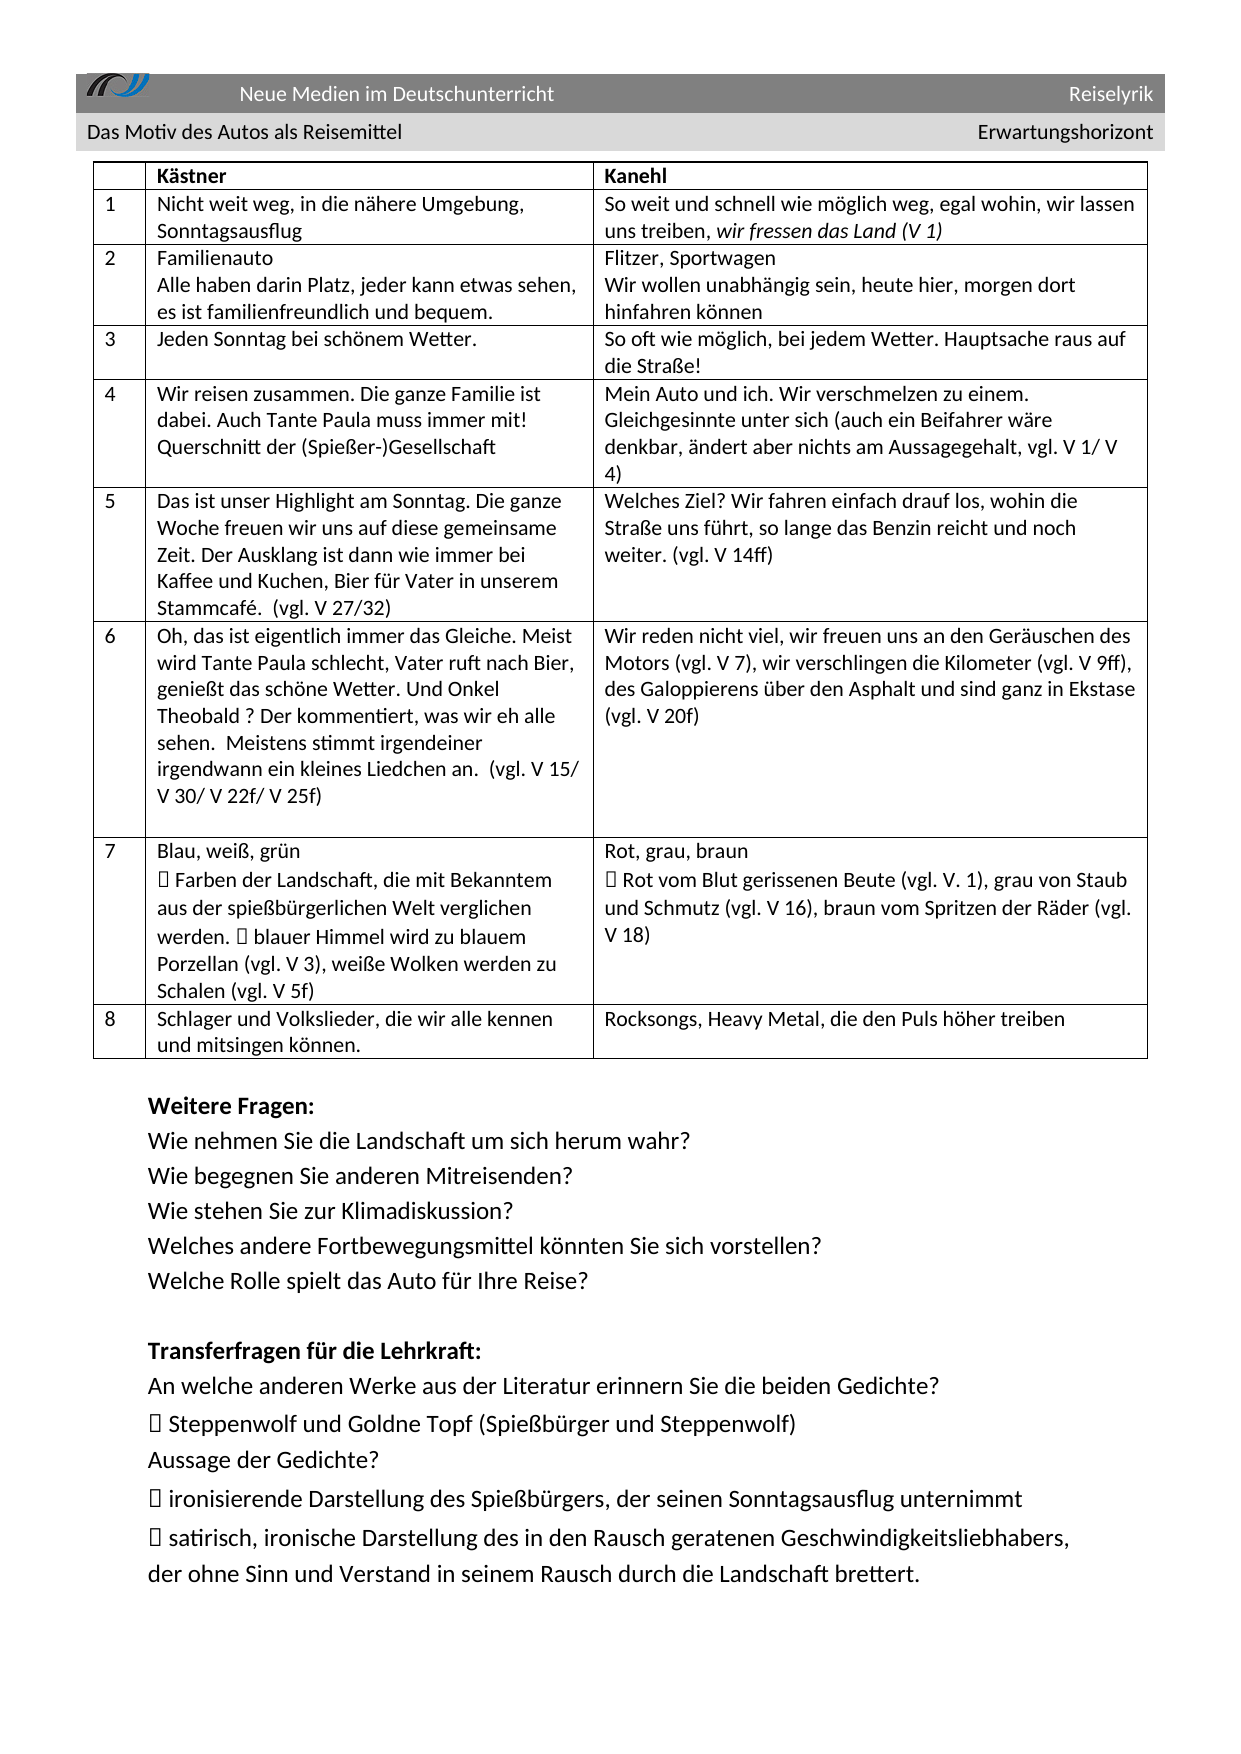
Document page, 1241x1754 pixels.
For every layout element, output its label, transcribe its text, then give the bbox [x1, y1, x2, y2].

table_cell 1 [94, 190, 145, 243]
table_cell 6 [94, 622, 145, 837]
table_cell Welches Ziel? Wir fahren einfach drauf los, wohin die Straße uns führt, so lange das Benzin reicht und noch weiter. (vgl. V 14ff) [594, 488, 1147, 621]
table_cell Das ist unser Highlight am Sonntag. Die ganze Woche freuen wir uns auf diese gemeinsame Zeit. Der Ausklang ist dann wie immer bei Kaffee und Kuchen, Bier für Vater in unserem Stammcafé. (vgl. V 27/32) [146, 488, 593, 621]
table_cell Wir reisen zusammen. Die ganze Familie ist dabei. Auch Tante Paula muss immer mit! Querschnitt der (Spießer-)Gesellschaft [146, 380, 593, 487]
table_cell Wir reden nicht viel, wir freuen uns an den Geräuschen des Motors (vgl. V 7), wir verschlingen die Kilometer (vgl. V 9ff), des Galoppierens über den Asphalt und sind ganz in Ekstase (vgl. V 20f) [594, 622, 1147, 837]
picture [86, 73, 150, 97]
table_cell Mein Auto und ich. Wir verschmelzen zu einem. Gleichgesinnte unter sich (auch ein Beifahrer wäre denkbar, ändert aber nichts am Aussagegehalt, vgl. V 1/ V 4) [594, 380, 1147, 487]
table_cell 2 [94, 245, 145, 324]
table_cell 8 [94, 1005, 145, 1058]
table_cell Nicht weit weg, in die nähere Umgebung, Sonntagsausflug [146, 190, 593, 243]
table_cell Oh, das ist eigentlich immer das Gleiche. Meist wird Tante Paula schlecht, Vater ruft nach Bier, genießt das schöne Wetter. Und Onkel Theobald ? Der kommentiert, was wir eh alle sehen. Meistens stimmt irgendeiner irgendwann ein kleines Liedchen an. (vgl. V 15/ V 30/ V 22f/ V 25f) [146, 622, 593, 837]
table_cell Rocksongs, Heavy Metal, die den Puls höher treiben [594, 1005, 1147, 1058]
table_cell Blau, weiß, grün  Farben der Landschaft, die mit Bekanntem aus der spießbürgerlichen Welt verglichen werden.  blauer Himmel wird zu blauem Porzellan (vgl. V 3), weiße Wolken werden zu Schalen (vgl. V 5f) [146, 838, 593, 1004]
table_cell 3 [94, 326, 145, 379]
table_cell Rot, grau, braun  Rot vom Blut gerissenen Beute (vgl. V. 1), grau von Staub und Schmutz (vgl. V 16), braun vom Spritzen der Räder (vgl. V 18) [594, 838, 1147, 1004]
table_cell Jeden Sonntag bei schönem Wetter. [146, 326, 593, 379]
table_cell 7 [94, 838, 145, 1004]
table_header [94, 163, 145, 189]
table_header Kanehl [594, 163, 1147, 189]
table_cell 5 [94, 488, 145, 621]
table_cell Familienauto Alle haben darin Platz, jeder kann etwas sehen, es ist familienfreundlich und bequem. [146, 245, 593, 324]
table_cell So oft wie möglich, bei jedem Wetter. Hauptsache raus auf die Straße! [594, 326, 1147, 379]
table_cell So weit und schnell wie möglich weg, egal wohin, wir lassen uns treiben, wir fressen das Land (V 1) [594, 190, 1147, 243]
table_cell Schlager und Volkslieder, die wir alle kennen und mitsingen können. [146, 1005, 593, 1058]
text Weitere Fragen: Wie nehmen Sie die Landschaft um sich herum wahr? Wie begegnen Sie anderen Mitreisenden? Wie stehen Sie zur Klimadiskussion? Welches andere Fortbewegungsmittel könnten Sie sich vorstellen? Welche Rolle spielt das Auto für Ihre Reise? Transferfragen für die Lehrkraft: An welche anderen Werke aus der Literatur erinnern Sie die beiden Gedichte?  Steppenwolf und Goldne Topf (Spießbürger und Steppenwolf) Aussage der Gedichte?  ironisierende Darstellung des Spießbürgers, der seinen Sonntagsausflug unternimmt  satirisch, ironische Darstellung des in den Rausch geratenen Geschwindigkeitsliebhabers, der ohne Sinn und Verstand in seinem Rausch durch die Landschaft brettert. [148, 1059, 1093, 1621]
table_cell Flitzer, Sportwagen Wir wollen unabhängig sein, heute hier, morgen dort hinfahren können [594, 245, 1147, 324]
table_cell 4 [94, 380, 145, 487]
table_header Kästner [146, 163, 593, 189]
